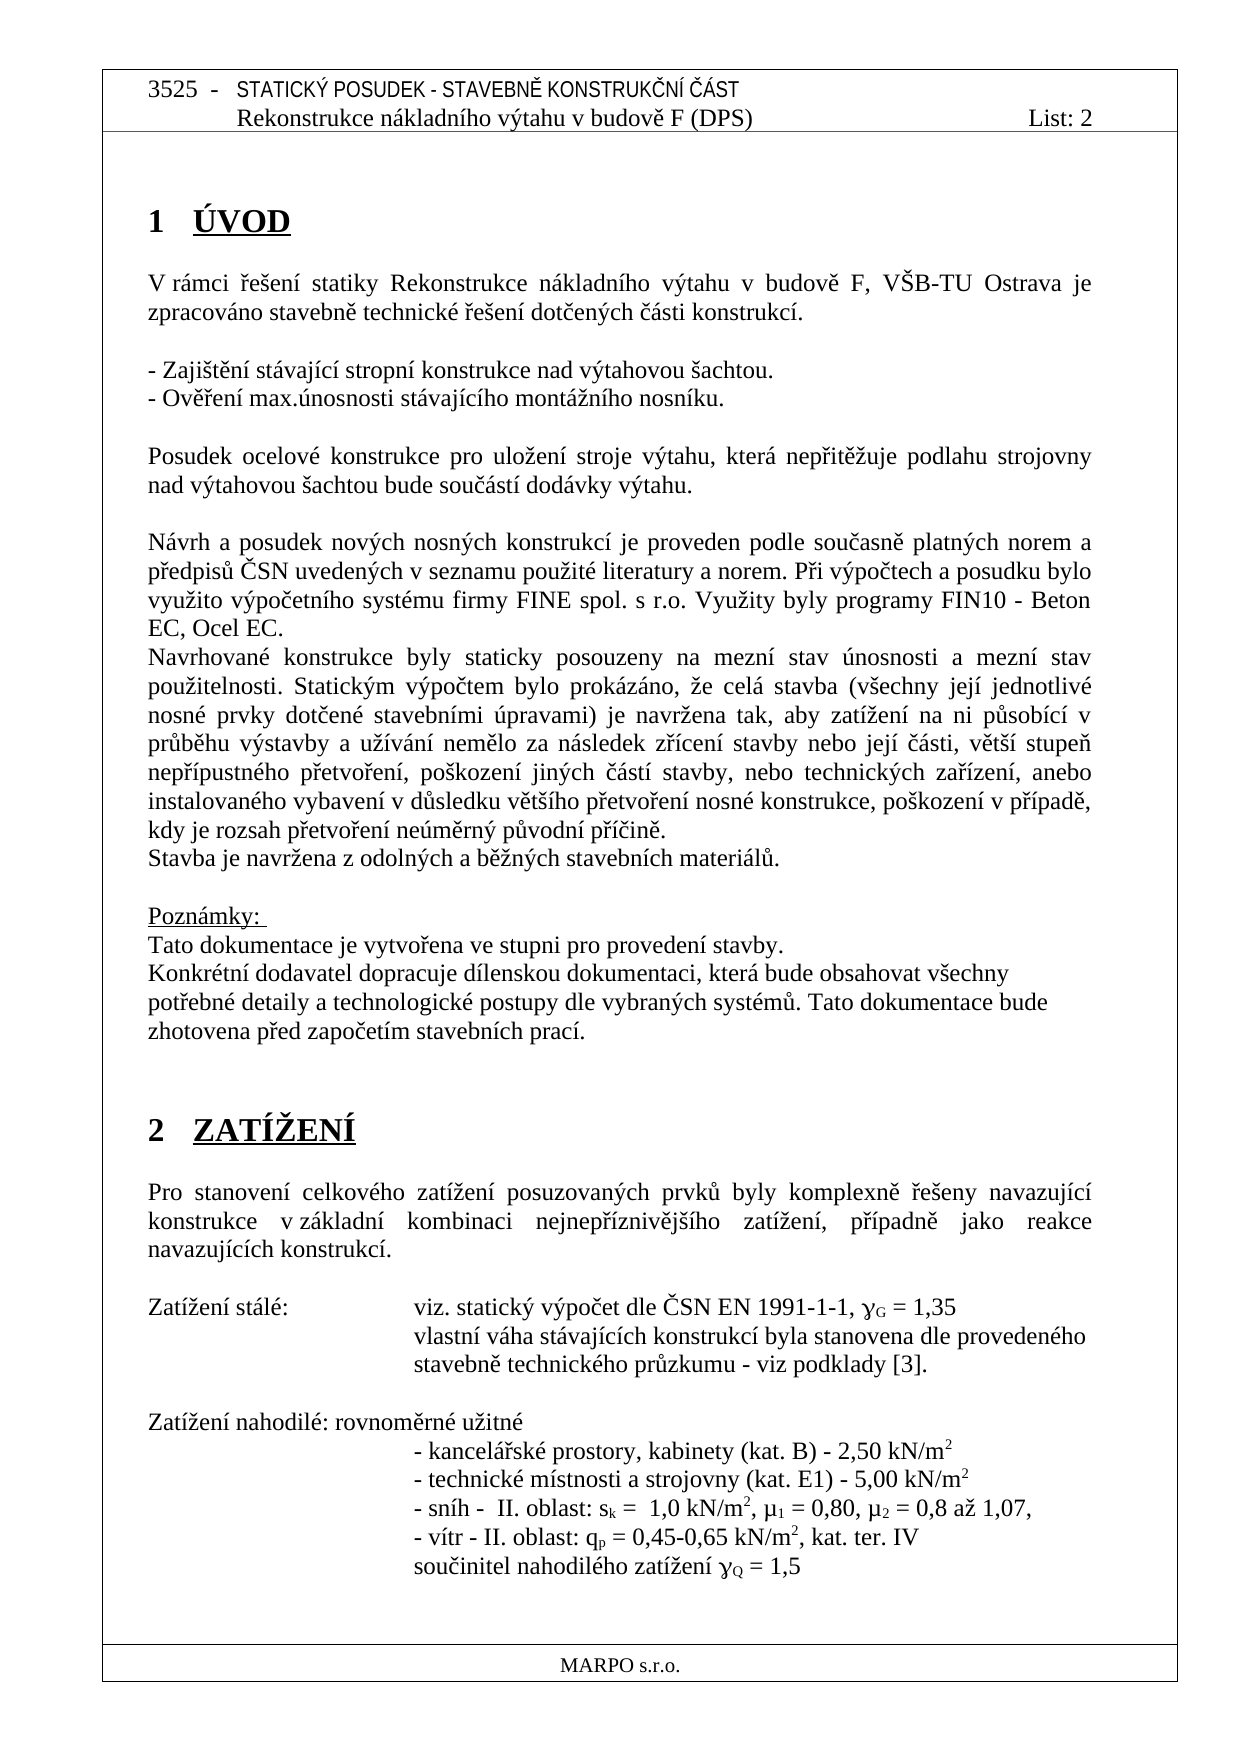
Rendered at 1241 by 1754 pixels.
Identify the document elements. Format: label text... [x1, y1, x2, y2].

text Stavba je navržena z odolných a běžných stavebních materiálů. [148, 843, 1092, 872]
text Navrhované konstrukce byly staticky posouzeny na mezní stav únosnosti a mezní stav použitelnosti. Statickým výpočtem bylo prokázáno, že celá stavba (všechny její jednotlivé nosné prvky dotčené stavebními úpravami) je navržena tak, aby zatížení na ni působící v průběhu výstavby a užívání nemělo za následek zřícení stavby nebo její části, větší stupeň nepřípustného přetvoření, poškození jiných částí stavby, nebo technických zařízení, anebo instalovaného vybavení v důsledku většího přetvoření nosné konstrukce, poškození v případě, kdy je rozsah přetvoření neúměrný původní příčině. [148, 642, 1092, 843]
text stavebně technického průzkumu - viz podklady [3]. [148, 1349, 1092, 1378]
subtitle ÚVOD [148, 201, 1092, 240]
text V rámci řešení statiky Rekonstrukce nákladního výtahu v budově F, VŠB-TU Ostrava je zpracováno stavebně technické řešení dotčených části konstrukcí. [148, 268, 1092, 326]
text vlastní váha stávajících konstrukcí byla stanovena dle provedeného [148, 1321, 1092, 1349]
text Poznámky: [148, 901, 1092, 930]
text Konkrétní dodavatel dopracuje dílenskou dokumentaci, která bude obsahovat všechny potřebné detaily a technologické postupy dle vybraných systémů. Tato dokumentace bude zhotovena před započetím stavebních prací. [148, 958, 1092, 1045]
text Tato dokumentace je vytvořena ve stupni pro provedení stavby. [148, 930, 1092, 958]
text - vítr - II. oblast: qp = 0,45-0,65 kN/m2, kat. ter. IV [148, 1522, 1092, 1551]
text Pro stanovení celkového zatížení posuzovaných prvků byly komplexně řešeny navazující konstrukce v základní kombinaci nejnepříznivějšího zatížení, případně jako reakce navazujících konstrukcí. [148, 1177, 1092, 1263]
text - Zajištění stávající stropní konstrukce nad výtahovou šachtou. [148, 355, 1092, 383]
text - kancelářské prostory, kabinety (kat. B) - 2,50 kN/m2 [148, 1436, 1092, 1464]
subtitle Zatížení [148, 1110, 1092, 1148]
text Návrh a posudek nových nosných konstrukcí je proveden podle současně platných norem a předpisů ČSN uvedených v seznamu použité literatury a norem. Při výpočtech a posudku bylo využito výpočetního systému firmy FINE spol. s r.o. Využity byly programy FIN10 - Beton EC, Ocel EC. [148, 527, 1092, 642]
text Zatížení nahodilé: rovnoměrné užitné [148, 1407, 1092, 1436]
text Posudek ocelové konstrukce pro uložení stroje výtahu, která nepřitěžuje podlahu strojovny nad výtahovou šachtou bude součástí dodávky výtahu. [148, 441, 1092, 498]
text - sníh - II. oblast: sk = 1,0 kN/m2, µ1 = 0,80, µ2 = 0,8 až 1,07, [148, 1493, 1092, 1522]
text - Ověření max.únosnosti stávajícího montážního nosníku. [148, 383, 1092, 412]
text - technické místnosti a strojovny (kat. E1) - 5,00 kN/m2 [148, 1464, 1092, 1493]
text součinitel nahodilého zatížení Q = 1,5 [148, 1551, 1092, 1579]
text Zatížení stálé: viz. statický výpočet dle ČSN EN 1991-1-1, G = 1,35 [148, 1292, 1092, 1321]
